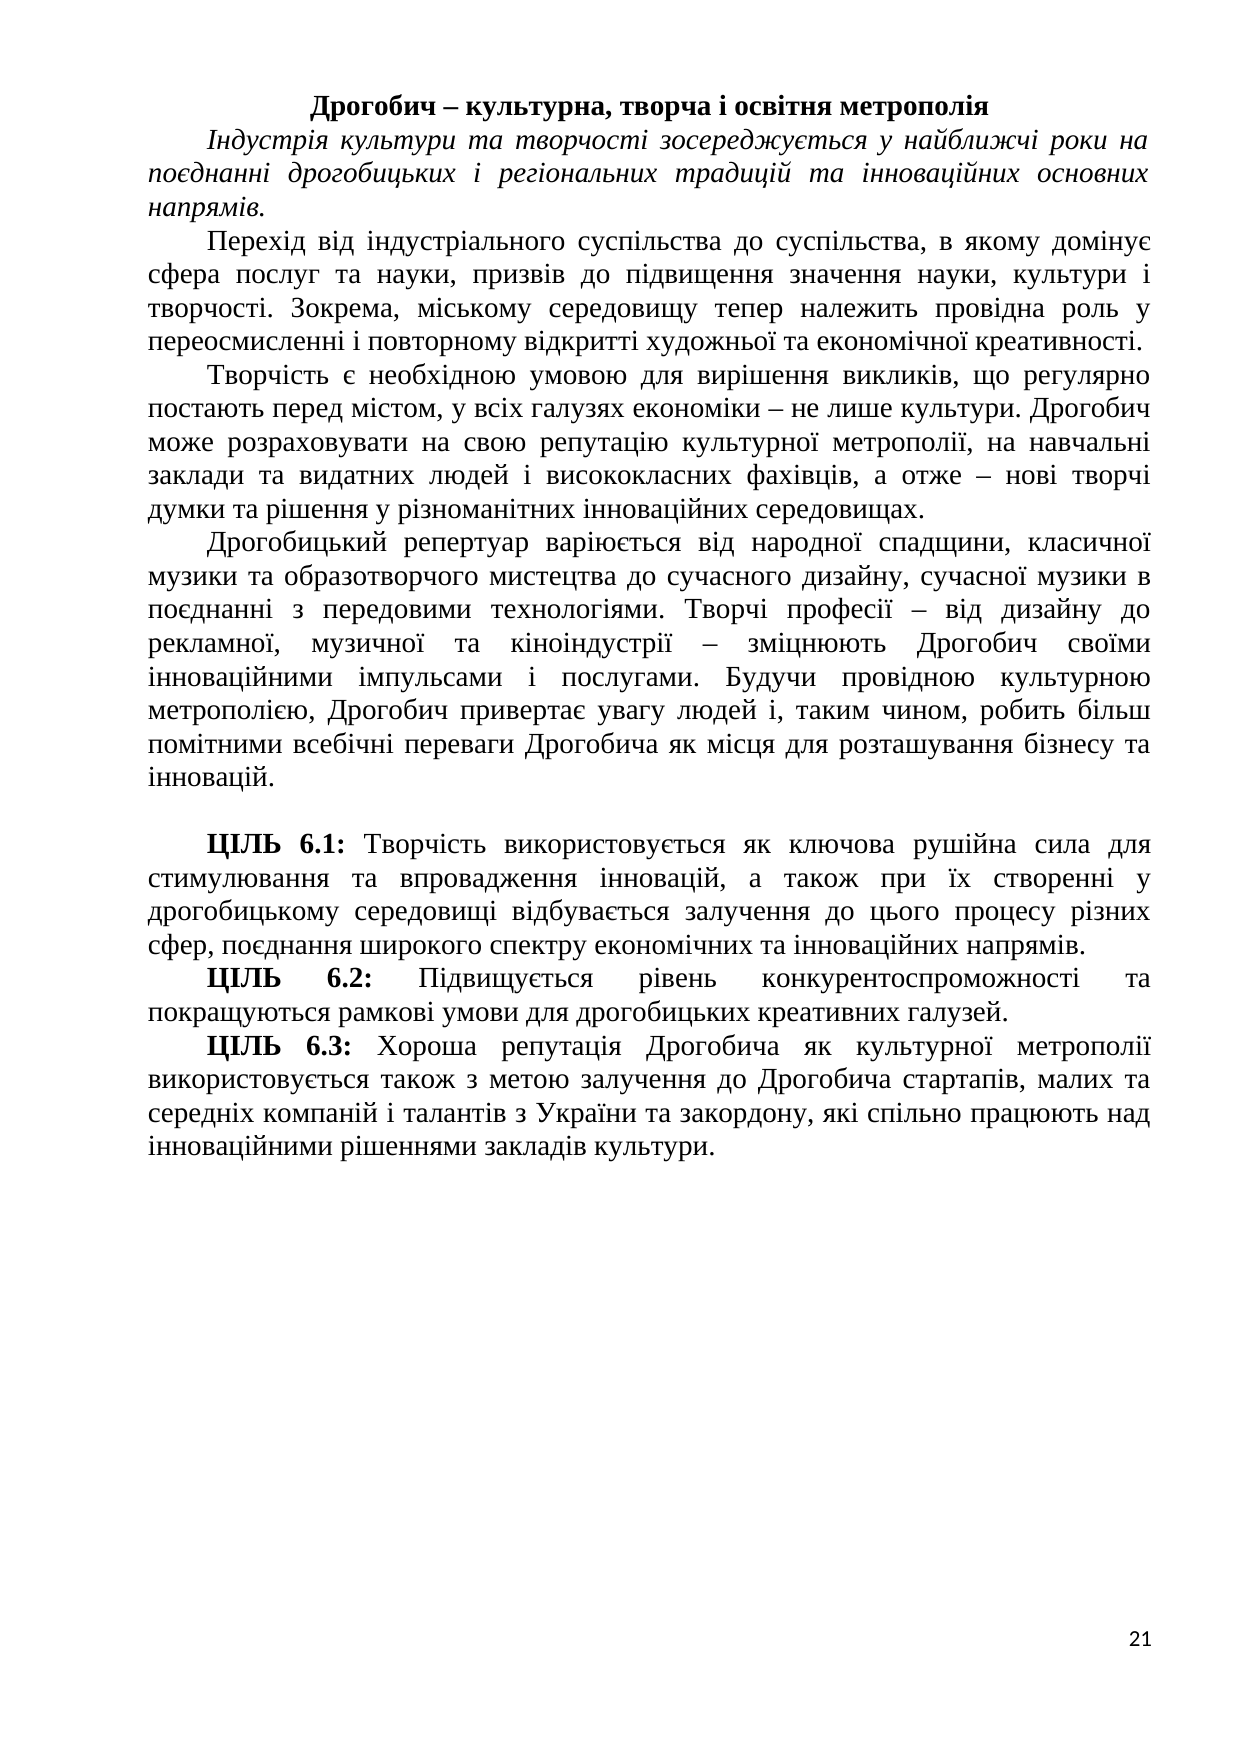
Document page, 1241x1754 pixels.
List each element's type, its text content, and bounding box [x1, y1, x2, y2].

text Перехід від індустріального суспільства до суспільства, в якому домінує сфера послуг та науки, призвів до підвищення значення науки, культури і творчості. Зокрема, міському середовищу тепер належить провідна роль у переосмисленні і повторному відкритті художньої та економічної креативності. [148, 223, 1152, 357]
text Дрогобицький репертуар варіюється від народної спадщини, класичної музики та образотворчого мистецтва до сучасного дизайну, сучасної музики в поєднанні з передовими технологіями. Творчі професії – від дизайну до рекламної, музичної та кіноіндустрії – зміцнюють Дрогобич своїми інноваційними імпульсами і послугами. Будучи провідною культурною метрополією, Дрогобич привертає увагу людей і, таким чином, робить більш помітними всебічні переваги Дрогобича як місця для розташування бізнесу та інновацій. [148, 524, 1152, 793]
text ЦІЛЬ 6.2: Підвищується рівень конкурентоспроможності та покращуються рамкові умови для дрогобицьких креативних галузей. [148, 961, 1152, 1028]
text ЦІЛЬ 6.3: Хороша репутація Дрогобича як культурної метрополії використовується також з метою залучення до Дрогобича стартапів, малих та середніх компаній і талантів з України та закордону, які спільно працюють над інноваційними рішеннями закладів культури. [148, 1028, 1152, 1162]
text Дрогобич – культурна, творча і освітня метрополія [148, 88, 1152, 122]
text Творчість є необхідною умовою для вирішення викликів, що регулярно постають перед містом, у всіх галузях економіки – не лише культури. Дрогобич може розраховувати на свою репутацію культурної метрополії, на навчальні заклади та видатних людей і висококласних фахівців, а отже – нові творчі думки та рішення у різноманітних інноваційних середовищах. [148, 357, 1152, 524]
text ЦІЛЬ 6.1: Творчість використовується як ключова рушійна сила для стимулювання та впровадження інновацій, а також при їх створенні у дрогобицькому середовищі відбувається залучення до цього процесу різних сфер, поєднання широкого спектру економічних та інноваційних напрямів. [148, 826, 1152, 961]
text Індустрія культури та творчості зосереджується у найближчі роки на поєднанні дрогобицьких і регіональних традицій та інноваційних основних напрямів. [148, 122, 1152, 223]
